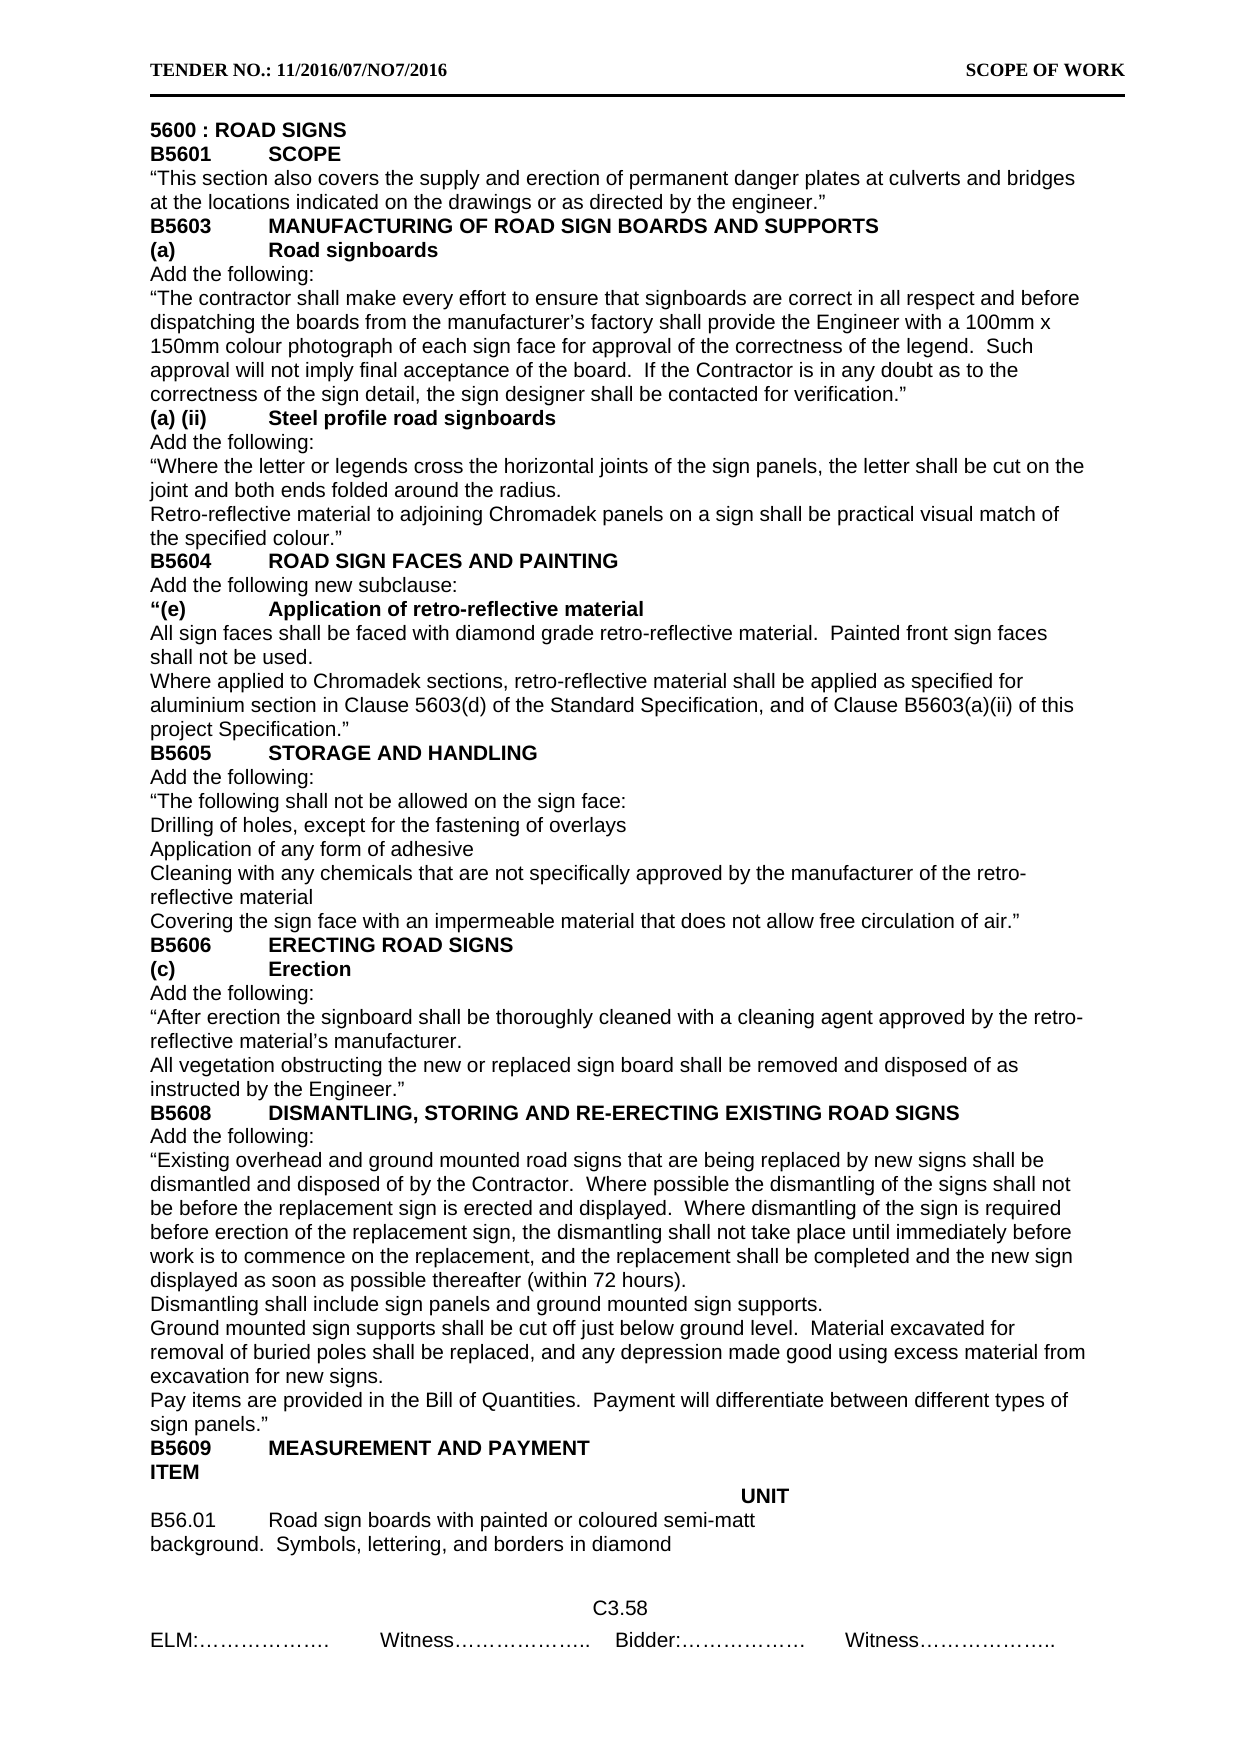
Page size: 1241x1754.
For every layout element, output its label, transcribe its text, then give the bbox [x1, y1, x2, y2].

text Where applied to Chromadek sections, retro-reflective material shall be applied as specified for aluminium section in Clause 5603(d) of the Standard Specification, and of Clause B5603(a)(ii) of this project Specification.” [150, 669, 1090, 741]
text (a) Road signboards [150, 238, 1090, 262]
text Pay items are provided in the Bill of Quantities. Payment will differentiate between different types of sign panels.” [150, 1388, 1090, 1436]
text (a) (ii) Steel profile road signboards [150, 406, 1090, 429]
text “This section also covers the supply and erection of permanent danger plates at culverts and bridges at the locations indicated on the drawings or as directed by the engineer.” [150, 166, 1090, 214]
text “The following shall not be allowed on the sign face: [150, 789, 1090, 813]
text Dismantling shall include sign panels and ground mounted sign supports. [150, 1292, 1090, 1316]
text “(e) Application of retro-reflective material [150, 597, 1090, 621]
text (c) Erection [150, 957, 1090, 981]
text B5608 DISMANTLING, STORING RE-ERECTING EXISTING SIGNS [150, 1100, 1090, 1124]
text B5606 ERECTING SIGNS [150, 933, 1090, 957]
text “After erection the signboard shall be thoroughly cleaned with a cleaning agent approved by the retro-reflective material’s manufacturer. [150, 1004, 1090, 1052]
text B5609 MEASUREMENT PAYMENT [150, 1436, 1090, 1460]
text ITEM [150, 1460, 1090, 1508]
text B5604 SIGN FACES PAINTING [150, 549, 1090, 573]
text “Where the letter or legends cross the horizontal joints of the sign panels, the letter shall be cut on the joint and both ends folded around the radius. [150, 453, 1090, 501]
text B5603 MANUFACTURING OF SIGN BOARDS SUPPORTS [150, 214, 1090, 238]
text Add the following: [150, 262, 1090, 286]
text Ground mounted sign supports shall be cut off just below ground level. Material excavated for removal of buried poles shall be replaced, and any depression made good using excess material from excavation for new signs. [150, 1316, 1090, 1388]
text B5601 SCOPE [150, 142, 1090, 166]
text Drilling of holes, except for the fastening of overlays Application of any form of adhesive Cleaning with any chemicals that are not specifically approved by the manufacturer of the retro-reflective material Covering the sign face with an impermeable material that does not allow free circulation of air.” [150, 813, 1090, 933]
text Retro-reflective material to adjoining Chromadek panels on a sign shall be practical visual match of the specified colour.” [150, 501, 1090, 549]
text Add the following: [150, 981, 1090, 1004]
text All sign faces shall be faced with diamond grade retro-reflective material. Painted front sign faces shall not be used. [150, 621, 1090, 669]
text Add the following: [150, 429, 1090, 453]
text “The contractor shall make every effort to ensure that signboards are correct in all respect and before dispatching the boards from the manufacturer’s factory shall provide the Engineer with a 100mm x 150mm colour photograph of each sign face for approval of the correctness of the legend. Such approval will not imply final acceptance of the board. If the Contractor is in any doubt as to the correctness of the sign detail, the sign designer shall be contacted for verification.” [150, 286, 1090, 406]
text Add the following: [150, 1124, 1090, 1148]
text Add the following: [150, 765, 1090, 789]
text All vegetation obstructing the new or replaced sign board shall be removed and disposed of as instructed by the Engineer.” [150, 1052, 1090, 1100]
text B5605 STORAGE HANDLING [150, 741, 1090, 765]
text 5600 : SIGNS [150, 118, 1090, 142]
text “Existing overhead and ground mounted road signs that are being replaced by new signs shall be dismantled and disposed of by the Contractor. Where possible the dismantling of the signs shall not be before the replacement sign is erected and displayed. Where dismantling of the sign is required before erection of the replacement sign, the dismantling shall not take place until immediately before work is to commence on the replacement, and the replacement shall be completed and the new sign displayed as soon as possible thereafter (within 72 hours). [150, 1148, 1090, 1292]
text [150, 1508, 1090, 1556]
text Add the following new subclause: [150, 573, 1090, 597]
